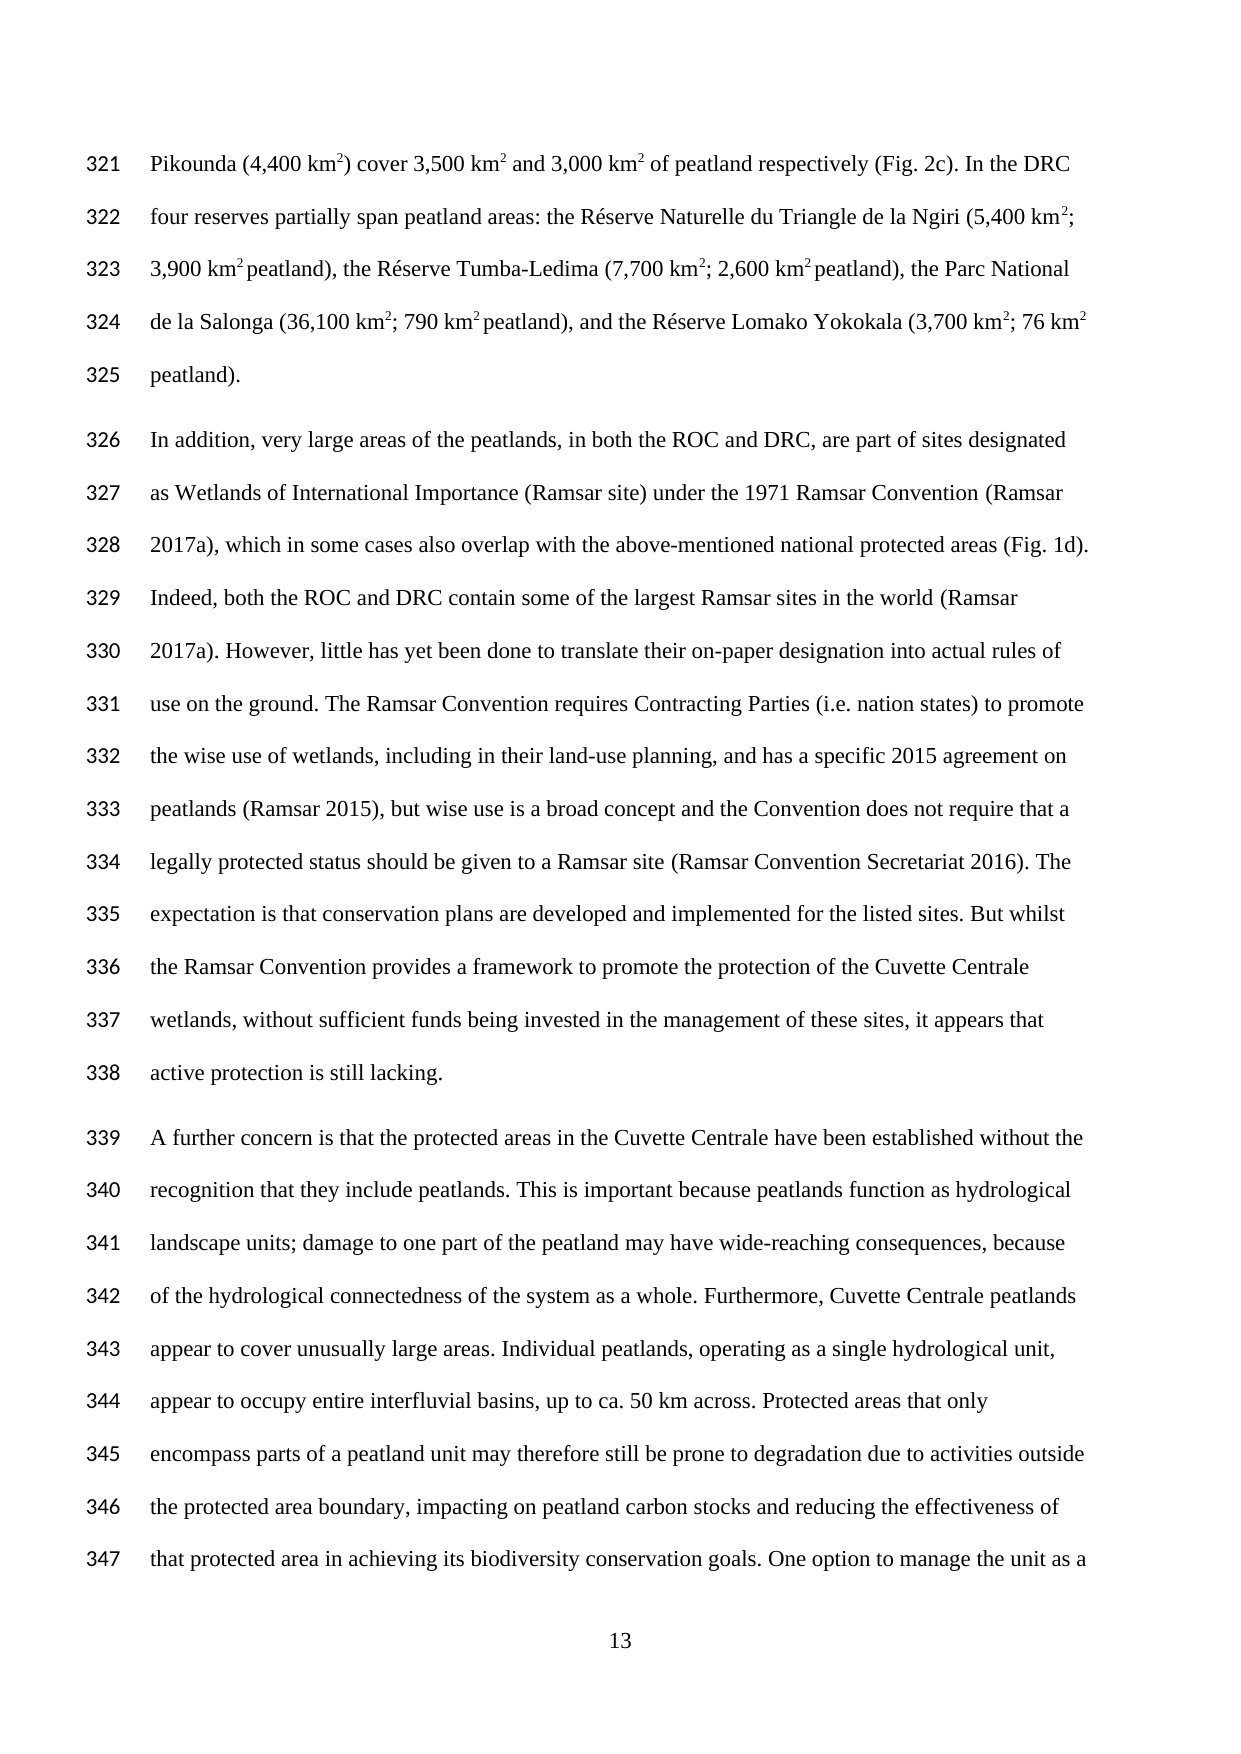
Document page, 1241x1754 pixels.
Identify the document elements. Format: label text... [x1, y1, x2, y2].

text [150, 1124, 1090, 1572]
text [150, 150, 1090, 387]
text In addition, very large areas of the peatlands, in both the ROC and DRC, are part of sites designated as Wetlands of International Importance (Ramsar site) under the 1971 Ramsar Convention (Ramsar 2017a), which in some cases also overlap with the above-mentioned national protected areas (Fig. 1d). Indeed, both the ROC and DRC contain some of the largest Ramsar sites in the world (Ramsar 2017a). However, little has yet been done to translate their on-paper designation into actual rules of use on the ground. The Ramsar Convention requires Contracting Parties (i.e. nation states) to promote the wise use of wetlands, including in their land-use planning, and has a specific 2015 agreement on peatlands (Ramsar 2015), but wise use is a broad concept and the Convention does not require that a legally protected status should be given to a Ramsar site (Ramsar Convention Secretariat 2016). The expectation is that conservation plans are developed and implemented for the listed sites. But whilst the Ramsar Convention provides a framework to promote the protection of the Cuvette Centrale wetlands, without sufficient funds being invested in the management of these sites, it appears that active protection is still lacking. [150, 426, 1090, 1085]
